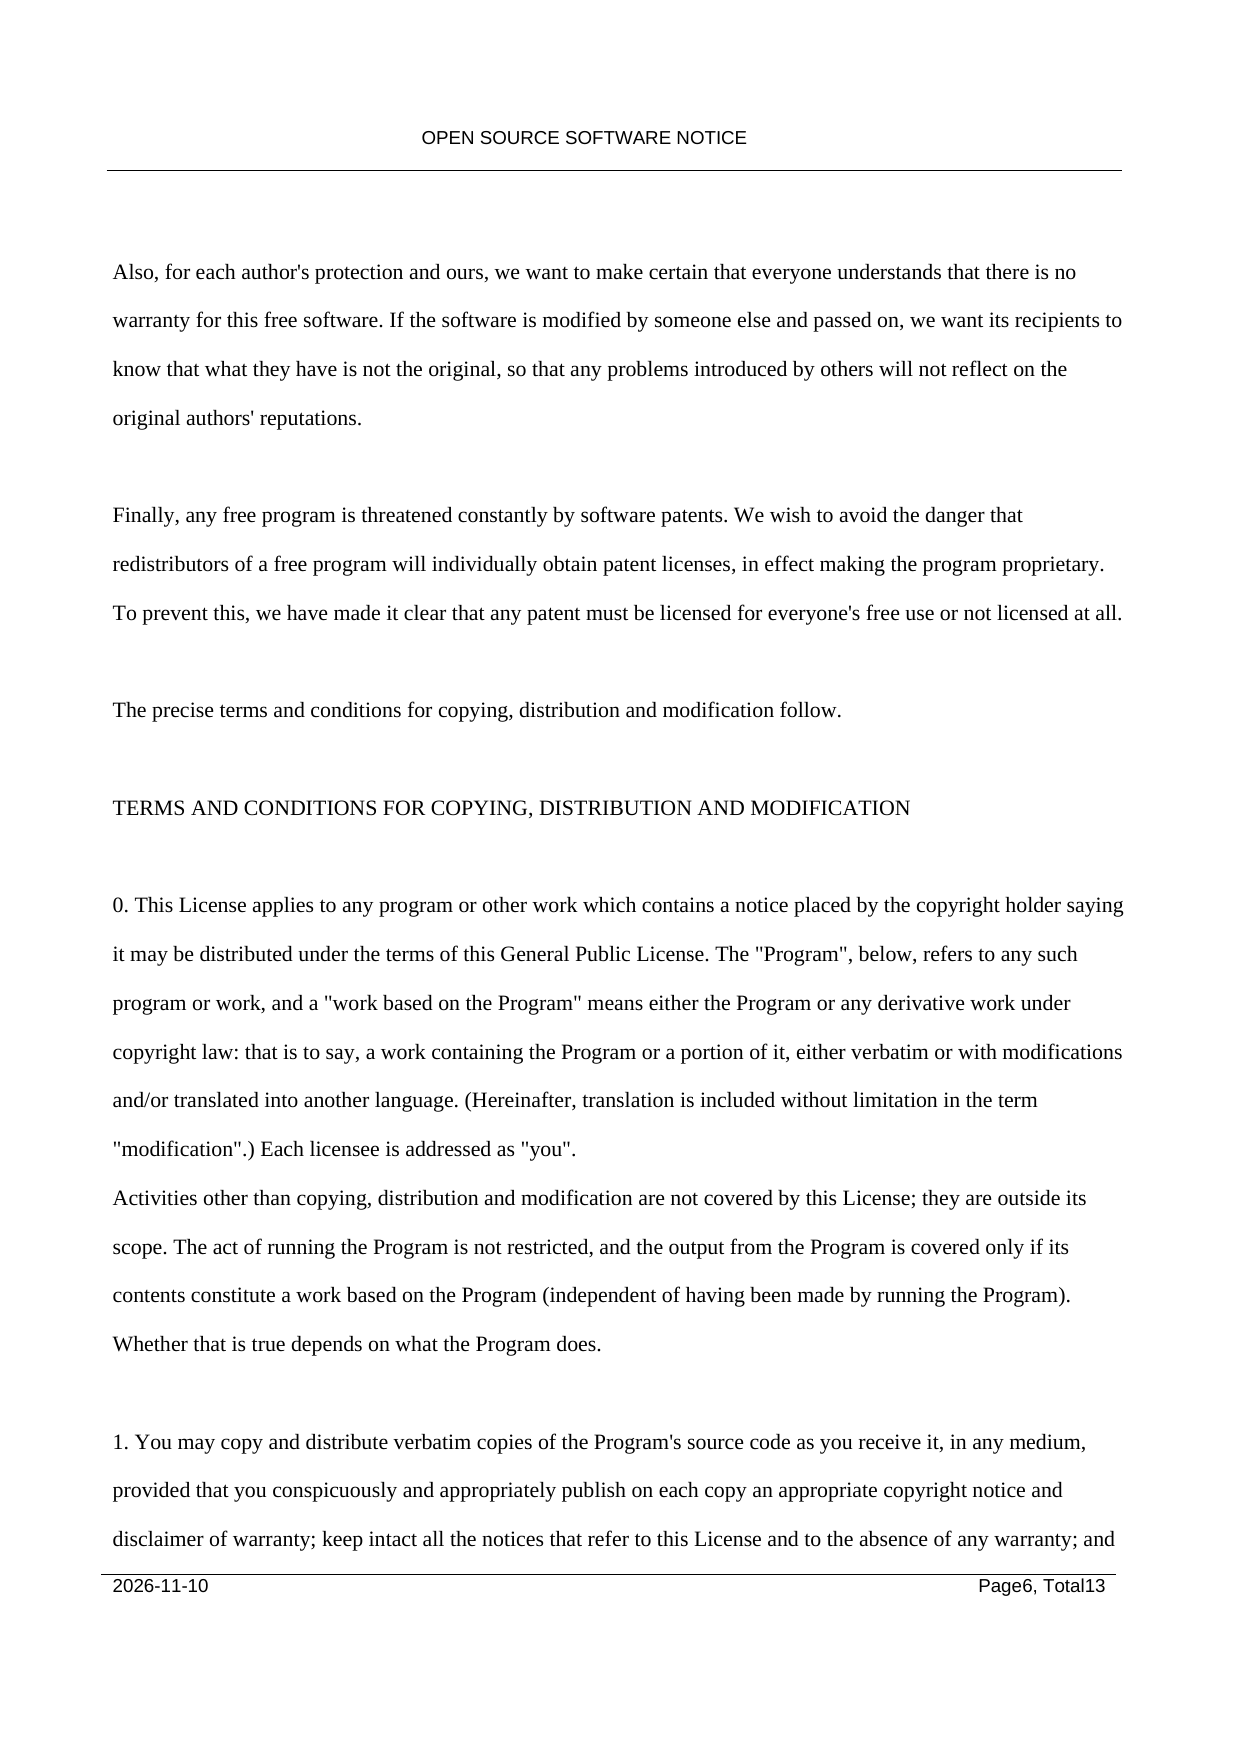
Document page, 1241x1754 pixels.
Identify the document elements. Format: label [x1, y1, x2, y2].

text [112, 206, 1128, 1555]
